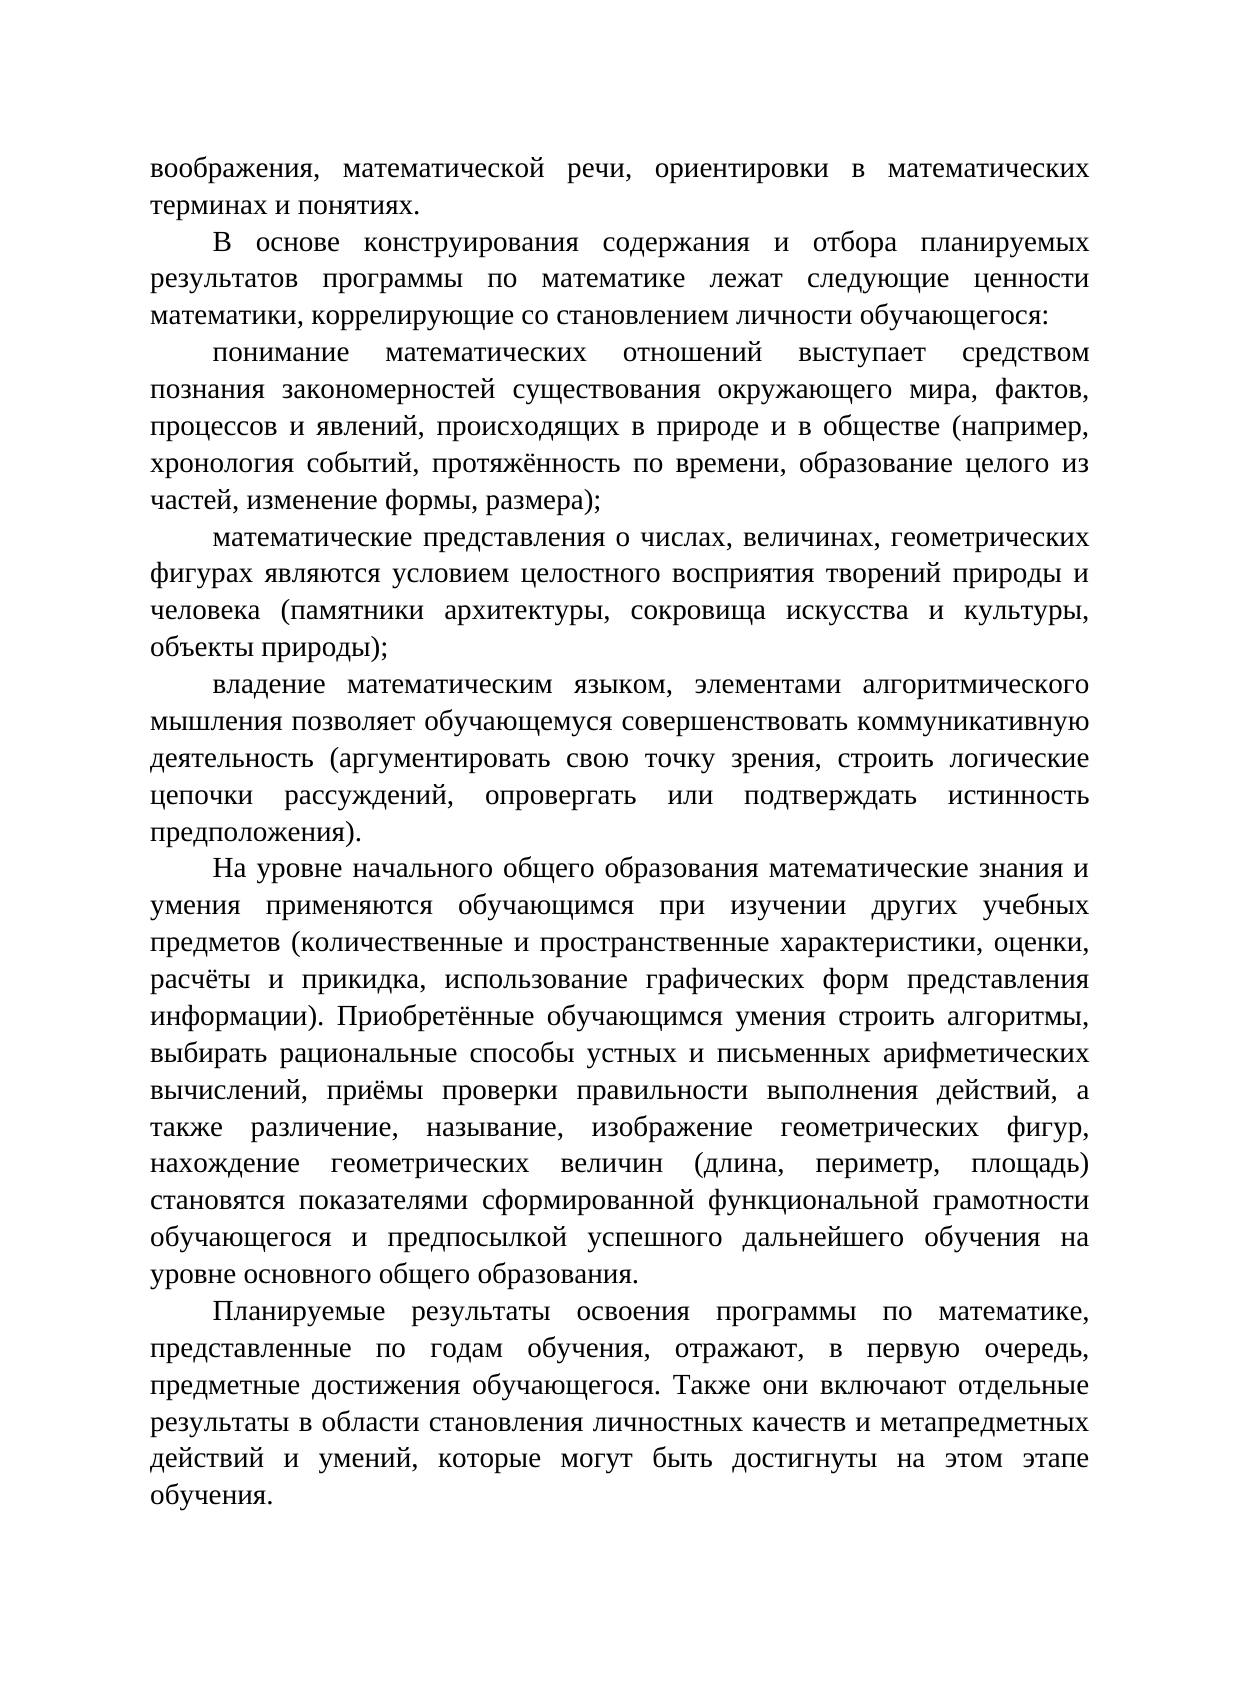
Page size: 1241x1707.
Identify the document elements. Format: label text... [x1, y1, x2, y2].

text Планируемые результаты освоения программы по математике, представленные по годам обучения, отражают, в первую очередь, предметные достижения обучающегося. Также они включают отдельные результаты в области становления личностных качеств и метапредметных действий и умений, которые могут быть достигнуты на этом этапе обучения. [150, 1293, 1090, 1511]
text понимание математических отношений выступает средством познания закономерностей существования окружающего мира, фактов, процессов и явлений, происходящих в природе и в обществе (например, хронология событий, протяжённость по времени, образование целого из частей, изменение формы, размера); [150, 334, 1090, 515]
text владение математическим языком, элементами алгоритмического мышления позволяет обучающемуся совершенствовать коммуникативную деятельность (аргументировать свою точку зрения, строить логические цепочки рассуждений, опровергать или подтверждать истинность предположения). [150, 666, 1090, 847]
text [150, 150, 1090, 220]
text математические представления о числах, величинах, геометрических фигурах являются условием целостного восприятия творений природы и человека (памятники архитектуры, сокровища искусства и культуры, объекты природы); [150, 519, 1090, 663]
text В основе конструирования содержания и отбора планируемых результатов программы по математике лежат следующие ценности математики, коррелирующие со становлением личности обучающегося: [150, 224, 1090, 331]
text На уровне начального общего образования математические знания и умения применяются обучающимся при изучении других учебных предметов (количественные и пространственные характеристики, оценки, расчёты и прикидка, использование графических форм представления информации). Приобретённые обучающимся умения строить алгоритмы, выбирать рациональные способы устных и письменных арифметических вычислений, приёмы проверки правильности выполнения действий, а также различение, называние, изображение геометрических фигур, нахождение геометрических величин (длина, периметр, площадь) становятся показателями сформированной функциональной грамотности обучающегося и предпосылкой успешного дальнейшего обучения на уровне основного общего образования. [150, 851, 1090, 1290]
